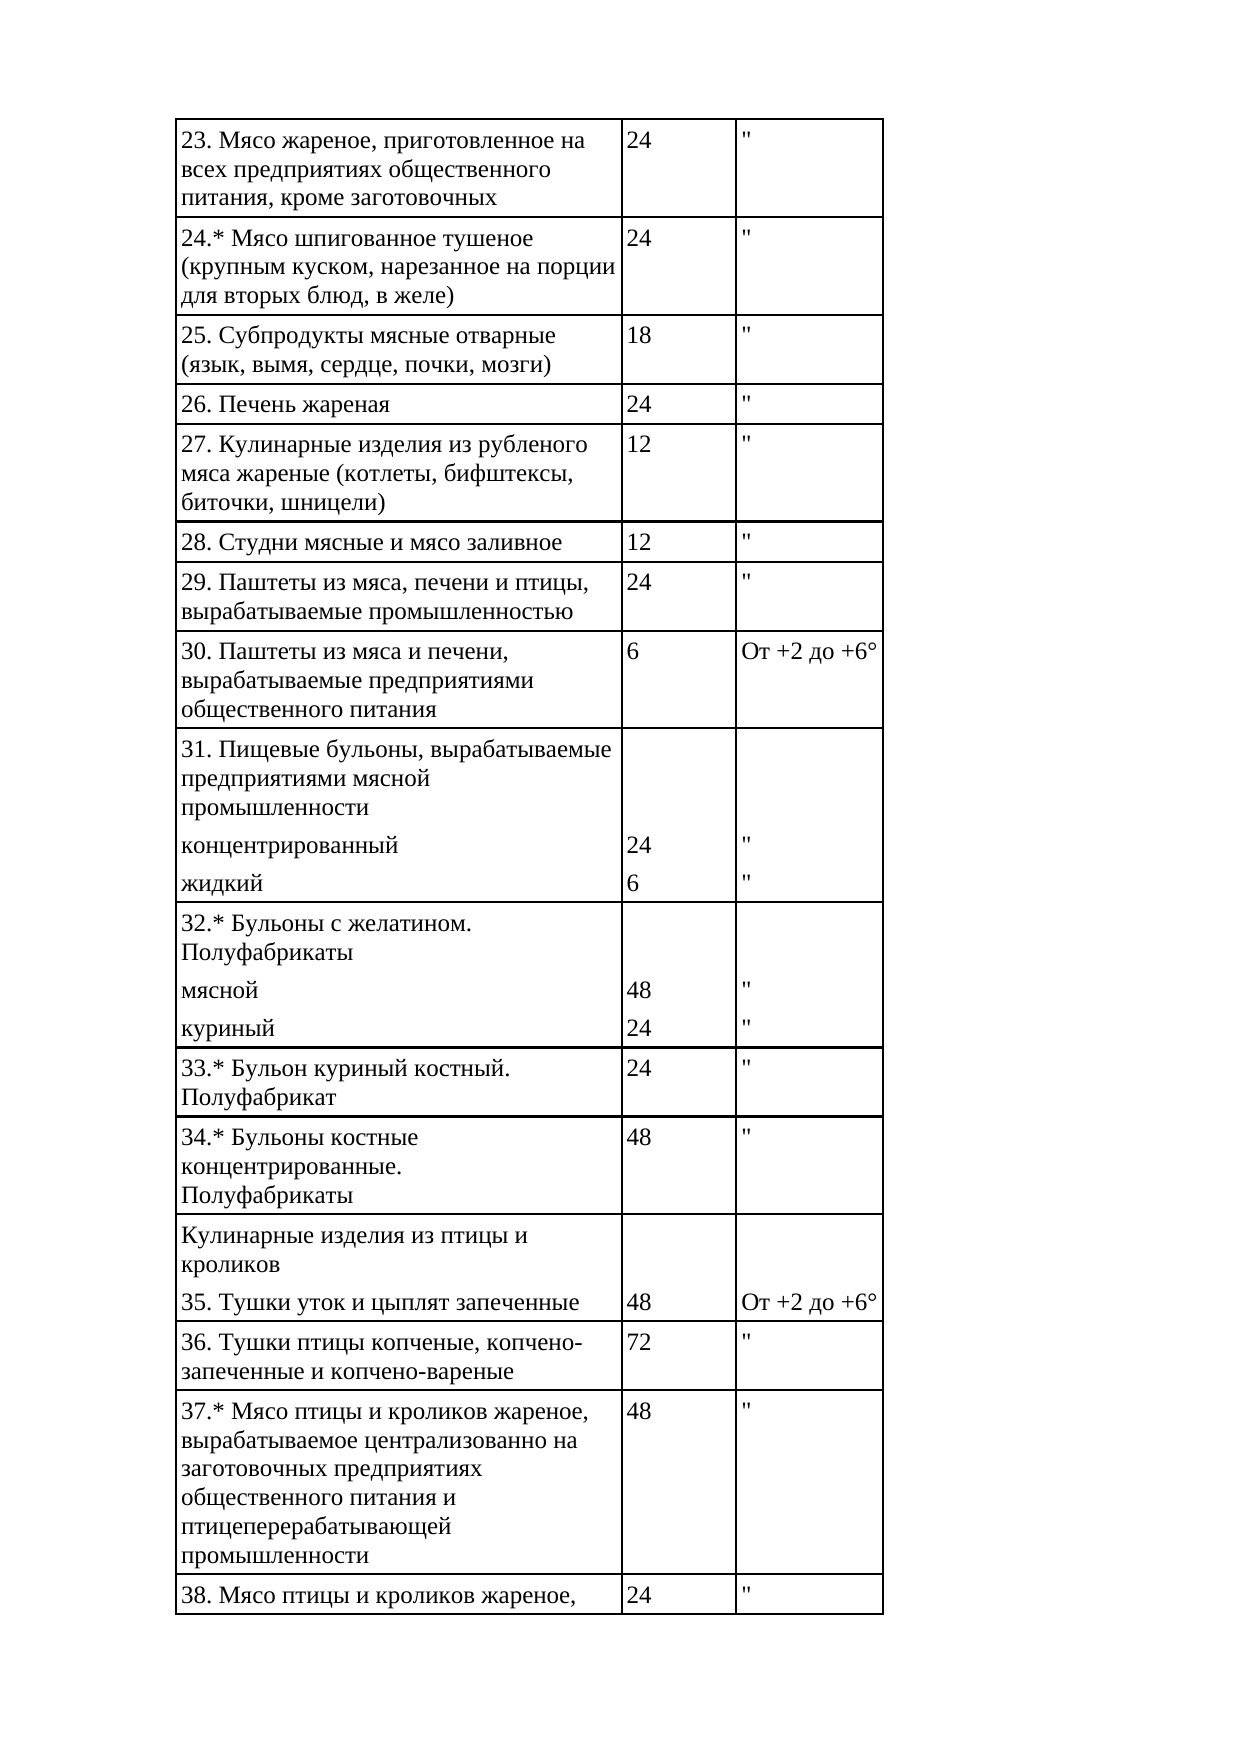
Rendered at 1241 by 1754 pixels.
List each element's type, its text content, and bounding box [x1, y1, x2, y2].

table_cell 48 [623, 1391, 735, 1573]
table_cell 72 [623, 1322, 735, 1389]
table_cell " [737, 425, 882, 520]
table_cell 27. Кулинарные изделия из рубленого мяса жареные (котлеты, бифштексы, биточки, шницели) [177, 425, 621, 520]
table_cell [623, 903, 735, 970]
table_cell [623, 729, 735, 825]
table_cell 48 [623, 970, 735, 1008]
table_cell 24 [623, 1049, 735, 1115]
table_cell 24 [623, 218, 735, 313]
table_cell 25. Субпродукты мясные отварные (язык, вымя, сердце, почки, мозги) [177, 316, 621, 382]
table_cell " [737, 825, 882, 863]
table_cell [737, 903, 882, 970]
table_cell " [737, 1008, 882, 1046]
table_cell 24 [623, 1008, 735, 1046]
table_cell 18 [623, 316, 735, 382]
table_cell 35. Тушки уток и цыплят запеченные [177, 1282, 621, 1320]
table_cell 29. Паштеты из мяса, печени и птицы, вырабатываемые промышленностью [177, 563, 621, 629]
table_cell " [737, 1575, 882, 1613]
table_cell Кулинарные изделия из птицы и кроликов [177, 1215, 621, 1282]
table_cell [623, 1215, 735, 1282]
table_cell " [737, 1118, 882, 1213]
table_cell 24 [623, 385, 735, 423]
table_cell 24 [623, 1575, 735, 1613]
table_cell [177, 1575, 621, 1613]
table_cell 6 [623, 863, 735, 901]
table_cell 48 [623, 1118, 735, 1213]
table_cell жидкий [177, 863, 621, 901]
table_cell 24 [623, 120, 735, 216]
table_cell " [737, 385, 882, 423]
table_cell " [737, 218, 882, 313]
table_cell 33.* Бульон куриный костный. Полуфабрикат [177, 1049, 621, 1115]
table_cell " [737, 1391, 882, 1573]
table_cell 26. Печень жареная [177, 385, 621, 423]
table_cell 37.* Мясо птицы и кроликов жареное, вырабатываемое централизованно на заготовочных предприятиях общественного питания и птицеперерабатывающей промышленности [177, 1391, 621, 1573]
table_cell 48 [623, 1282, 735, 1320]
table_cell От +2 до +6° [737, 1282, 882, 1320]
table_cell мясной [177, 970, 621, 1008]
table_cell 36. Тушки птицы копченые, копчено-запеченные и копчено-вареные [177, 1322, 621, 1389]
table_cell 28. Студни мясные и мясо заливное [177, 523, 621, 561]
table_cell 24.* Мясо шпигованное тушеное (крупным куском, нарезанное на порции для вторых блюд, в желе) [177, 218, 621, 313]
table_cell " [737, 523, 882, 561]
table_cell [737, 729, 882, 825]
table_cell " [737, 563, 882, 629]
table_cell 30. Паштеты из мяса и печени, вырабатываемые предприятиями общественного питания [177, 632, 621, 727]
table_cell " [737, 1322, 882, 1389]
table_cell " [737, 863, 882, 901]
table_cell От +2 до +6° [737, 632, 882, 727]
table_cell 6 [623, 632, 735, 727]
table_cell 32.* Бульоны с желатином. Полуфабрикаты [177, 903, 621, 970]
table_cell 12 [623, 425, 735, 520]
table_cell " [737, 316, 882, 382]
table_cell " [737, 970, 882, 1008]
table_cell 31. Пищевые бульоны, вырабатываемые предприятиями мясной промышленности [177, 729, 621, 825]
table_cell 24 [623, 825, 735, 863]
table_cell " [737, 1049, 882, 1115]
table_cell 12 [623, 523, 735, 561]
table_cell " [737, 120, 882, 216]
table_cell 34.* Бульоны костные концентрированные. Полуфабрикаты [177, 1118, 621, 1213]
table_cell 23. Мясо жареное, приготовленное на всех предприятиях общественного питания, кроме заготовочных [177, 120, 621, 216]
table_cell 24 [623, 563, 735, 629]
table_cell концентрированный [177, 825, 621, 863]
table_cell [737, 1215, 882, 1282]
table_cell куриный [177, 1008, 621, 1046]
